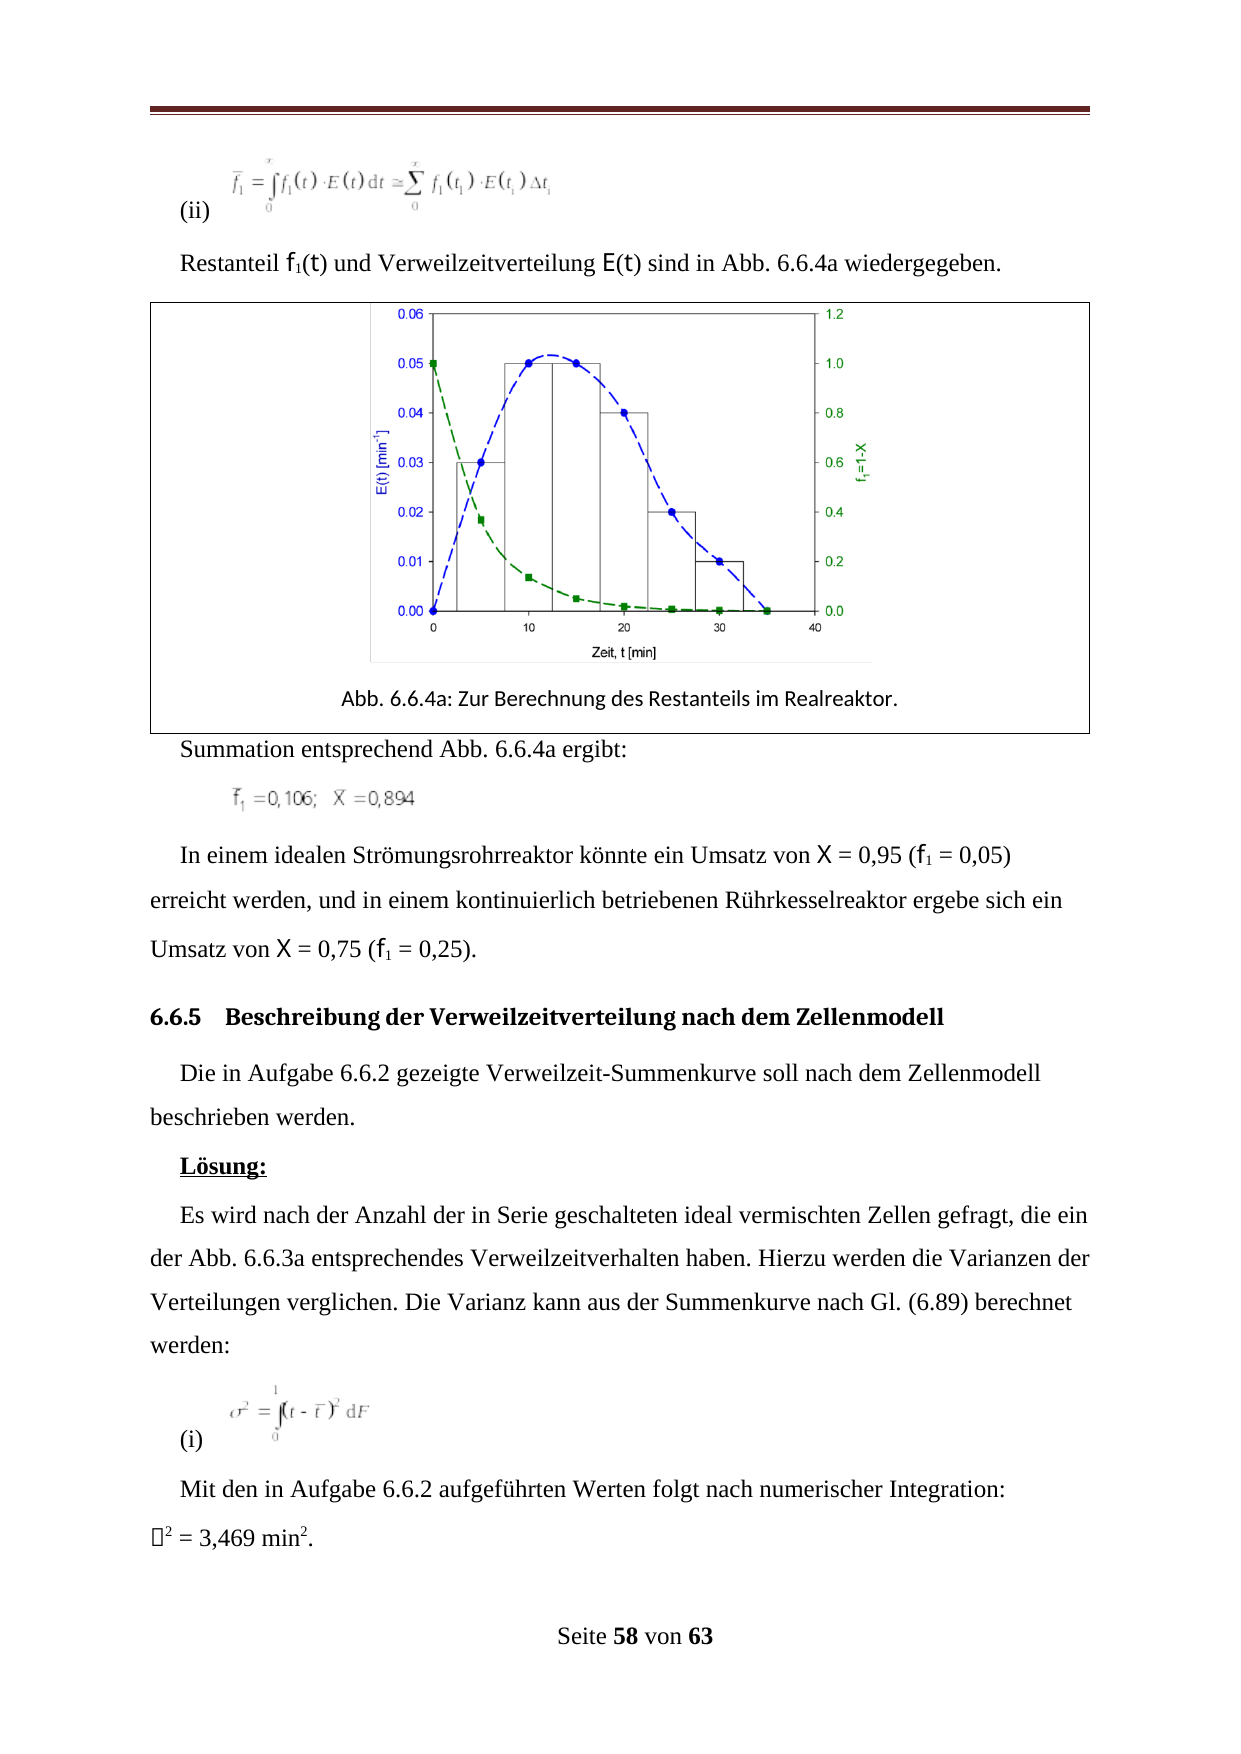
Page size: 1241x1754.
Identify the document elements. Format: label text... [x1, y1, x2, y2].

table_header Abb. 6.6.4a: Zur Berechnung des Restanteils im Realreaktor. [151, 303, 1089, 733]
text (ii) [150, 150, 1090, 224]
text Es wird nach der Anzahl der in Serie geschalteten ideal vermischten Zellen gefragt, die ein der Abb. 6.6.3a entsprechendes Verweilzeitverhalten haben. Hierzu werden die Varianzen der Verteilungen verglichen. Die Varianz kann aus der Summenkurve nach Gl. (6.89) berechnet werden: [150, 1200, 1090, 1358]
text Summation entsprechend Abb. 6.6.4a ergibt: [150, 734, 1090, 763]
text (i) [150, 1379, 1090, 1453]
text Die in Aufgabe 6.6.2 gezeigte Verweilzeit-Summenkurve soll nach dem Zellenmodell beschrieben werden. [150, 1058, 1090, 1130]
text In einem idealen Strömungsrohrreaktor könnte ein Umsatz von X = 0,95 (f1 = 0,05) erreicht werden, und in einem kontinuierlich betriebenen Rührkesselreaktor ergebe sich ein Umsatz von X = 0,75 (f1 = 0,25). [150, 837, 1090, 965]
text Lösung: [150, 1151, 1090, 1180]
picture [368, 303, 872, 664]
text Mit den in Aufgabe 6.6.2 aufgeführten Werten folgt nach numerischer Integration: 2 = 3,469 min2. [150, 1474, 1090, 1554]
subtitle Beschreibung der Verweilzeitverteilung nach dem Zellenmodell [150, 1003, 1090, 1032]
text Restanteil f1(t) und Verweilzeitverteilung E(t) sind in Abb. 6.6.4a wiedergegeben. [150, 245, 1090, 279]
